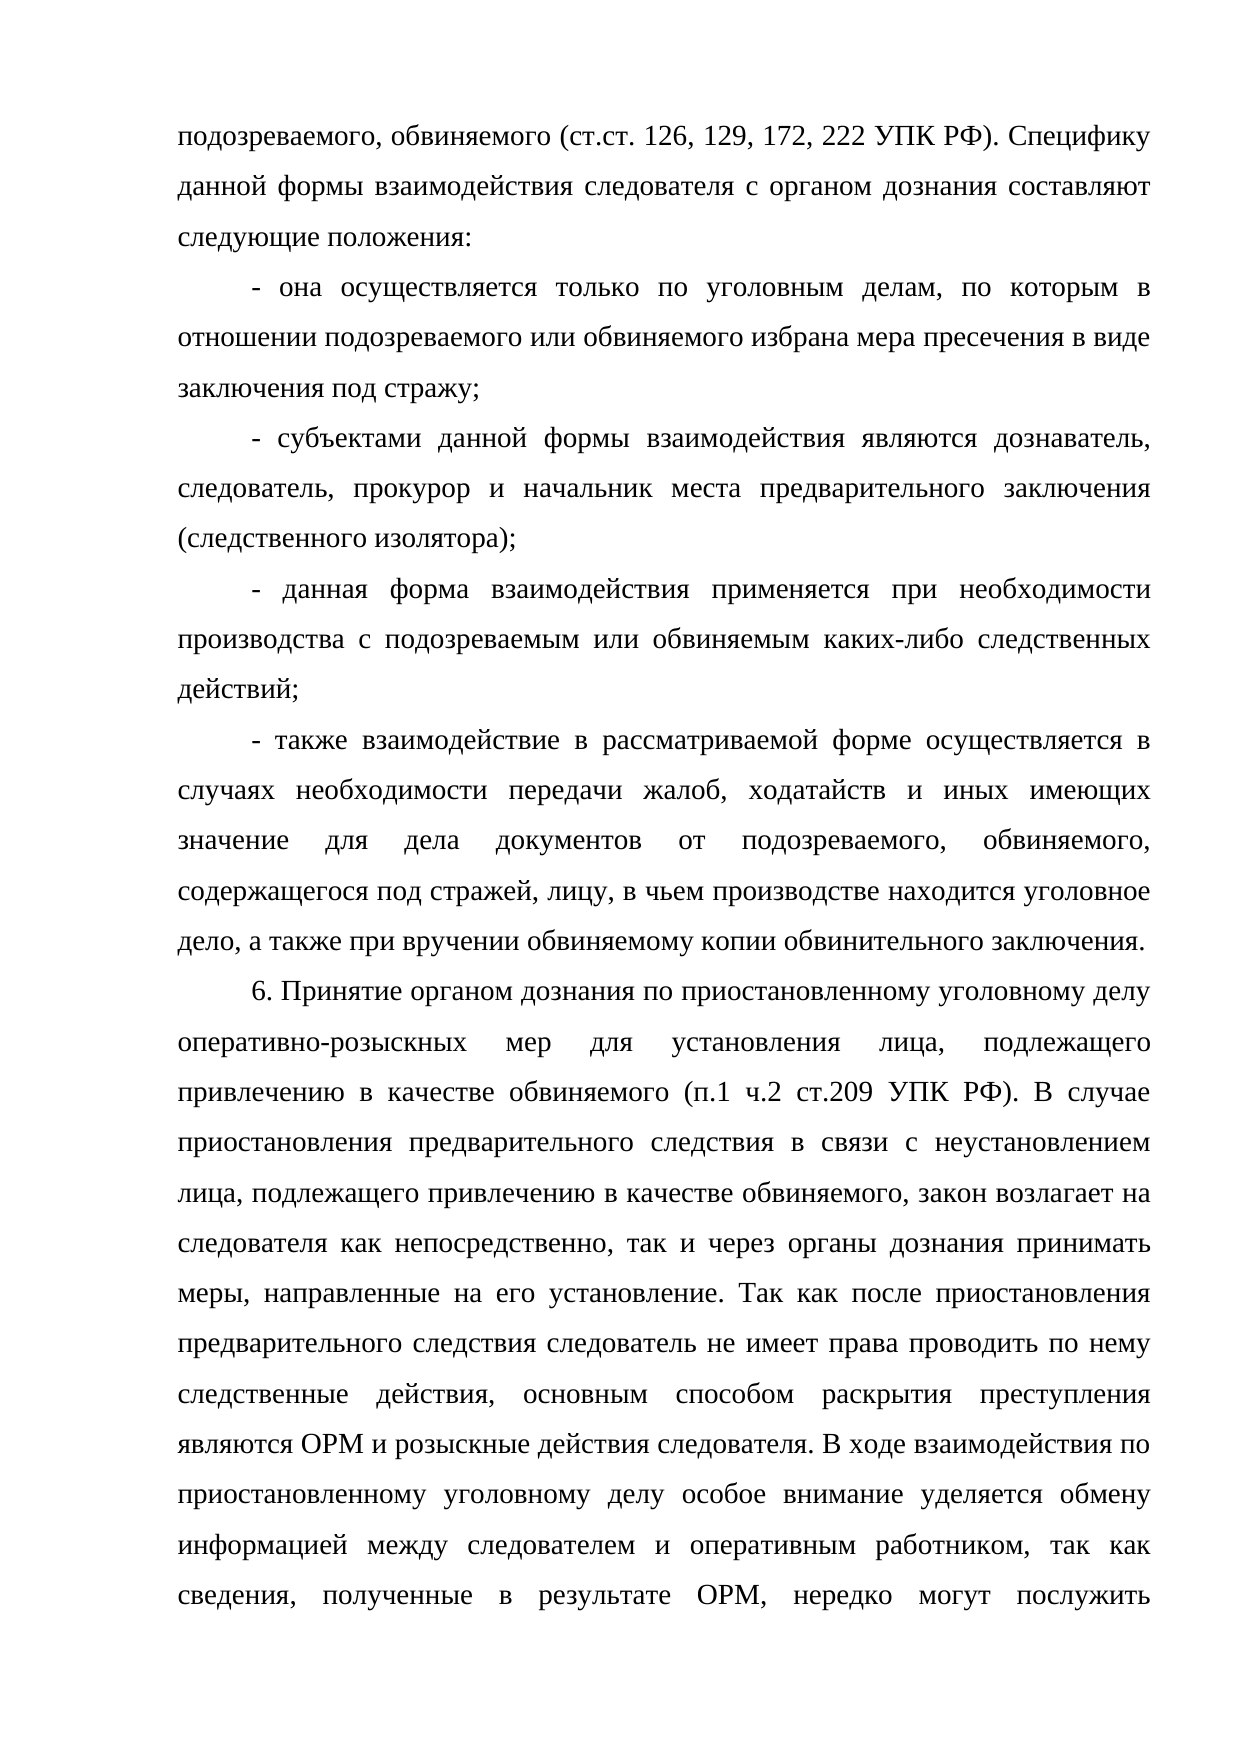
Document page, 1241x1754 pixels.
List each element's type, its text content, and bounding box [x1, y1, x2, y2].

text - также взаимодействие в рассматриваемой форме осуществляется в случаях необходимости передачи жалоб, ходатайств и иных имеющих значение для дела документов от подозреваемого, обвиняемого, содержащегося под стражей, лицу, в чьем производстве находится уголовное дело, а также при вручении обвиняемому копии обвинительного заключения. [177, 722, 1152, 957]
text - субъектами данной формы взаимодействия являются дознаватель, следователь, прокурор и начальник места предварительного заключения (следственного изолятора); [177, 420, 1152, 554]
text - данная форма взаимодействия применяется при необходимости производства с подозреваемым или обвиняемым каких-либо следственных действий; [177, 571, 1152, 705]
text - она осуществляется только по уголовным делам, по которым в отношении подозреваемого или обвиняемого избрана мера пресечения в виде заключения под стражу; [177, 269, 1152, 403]
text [177, 973, 1152, 1611]
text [177, 118, 1152, 252]
